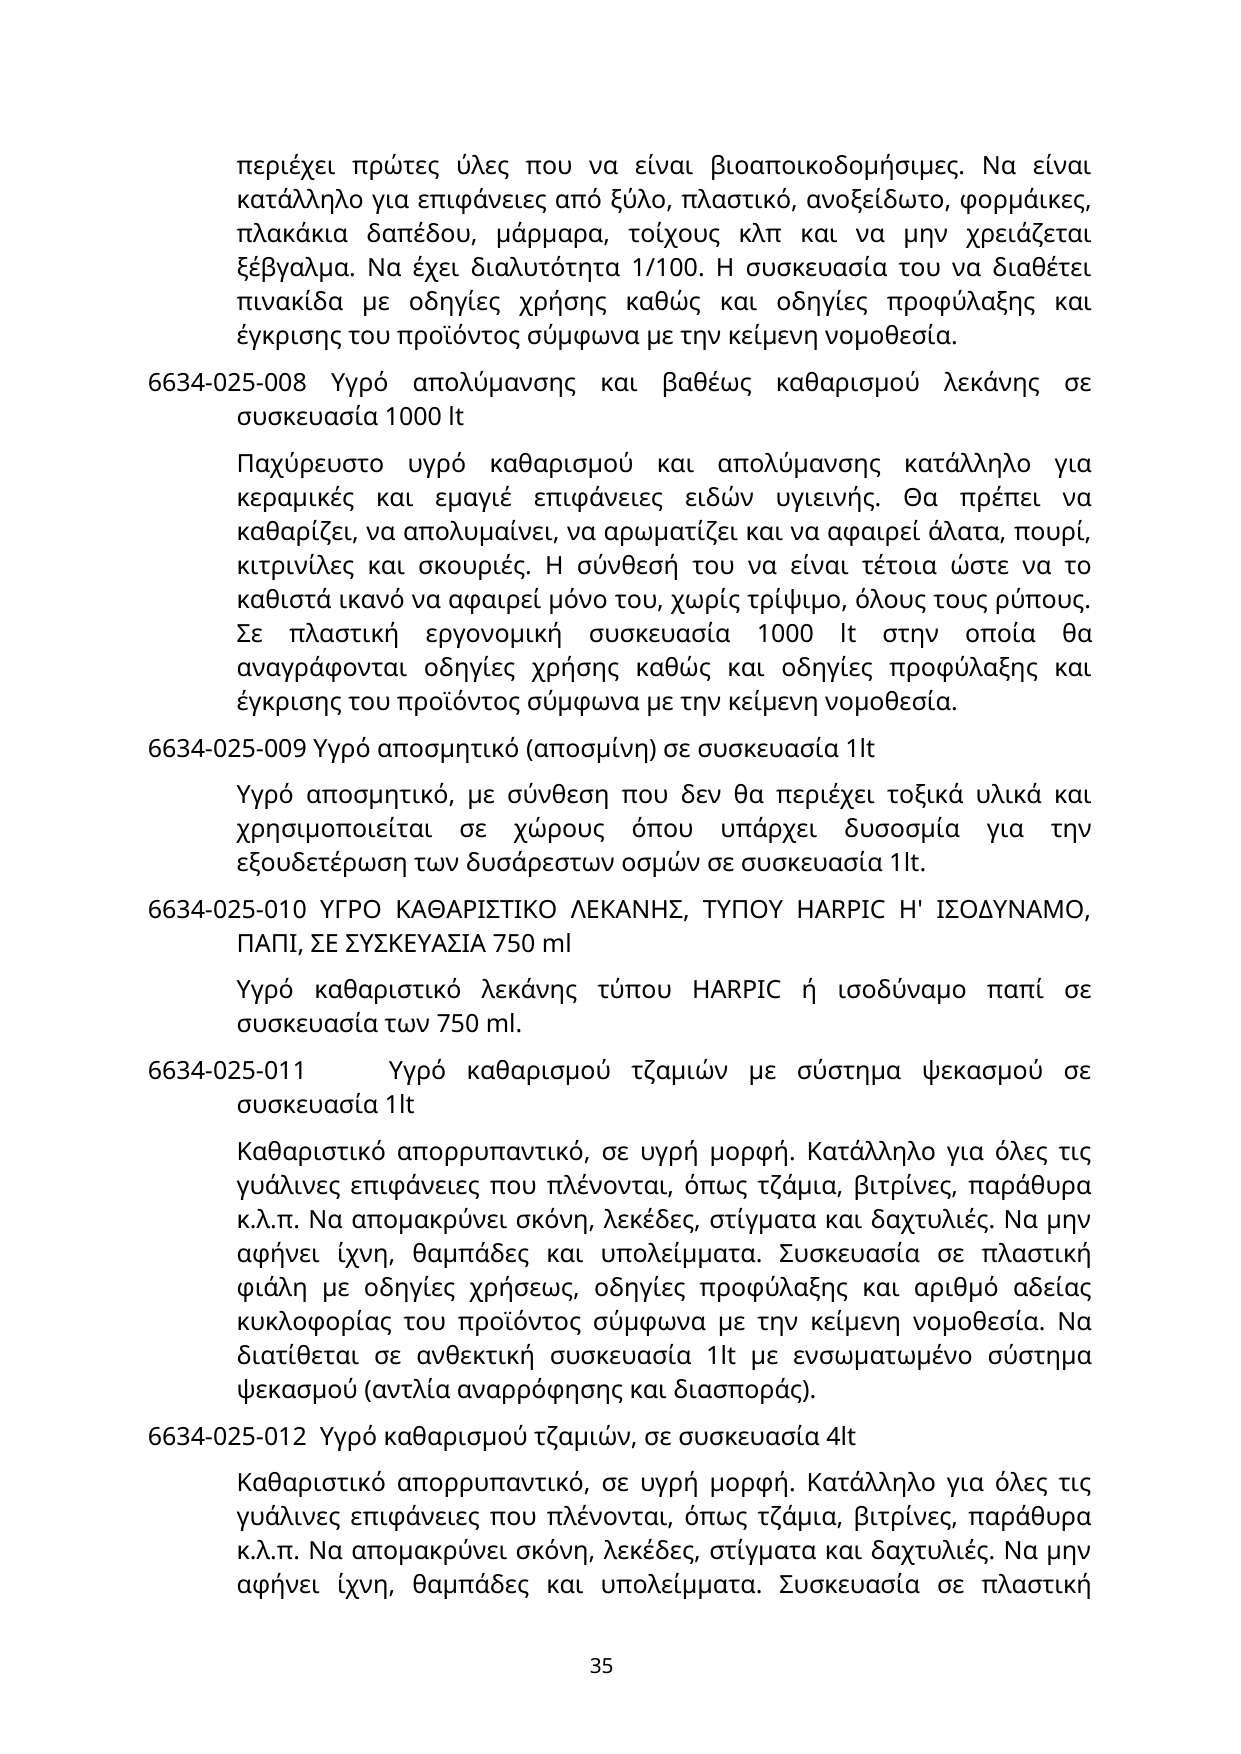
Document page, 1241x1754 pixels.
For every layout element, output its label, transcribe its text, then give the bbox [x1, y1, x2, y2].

text Υγρό καθαριστικό λεκάνης τύπου HARPIC ή ισοδύναμο παπί σε συσκευασία των 750 ml. [236, 972, 1092, 1040]
text 6634-025-008 Υγρό απολύμανσης και βαθέως καθαρισμού λεκάνης σε συσκευασία 1000 lt [148, 364, 1092, 433]
text 6634-025-010 ΥΓΡΟ ΚΑΘΑΡΙΣΤΙΚΟ ΛΕΚΑΝΗΣ, ΤΥΠΟΥ HARPIC Η' ΙΣΟΔΥΝΑΜΟ, ΠΑΠΙ, ΣΕ ΣΥΣΚΕΥΑΣΙΑ 750 ml [148, 891, 1092, 959]
text 6634-025-011 Υγρό καθαρισμού τζαμιών με σύστημα ψεκασμού σε συσκευασία 1lt [148, 1053, 1092, 1121]
text 6634-025-012 Υγρό καθαρισμού τζαμιών, σε συσκευασία 4lt [148, 1418, 1092, 1452]
text 6634-025-009 Υγρό αποσμητικό (αποσμίνη) σε συσκευασία 1lt [148, 730, 1092, 764]
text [236, 148, 1092, 352]
text Καθαριστικό απορρυπαντικό, σε υγρή μορφή. Κατάλληλο για όλες τις γυάλινες επιφάνειες που πλένονται, όπως τζάμια, βιτρίνες, παράθυρα κ.λ.π. Να απομακρύνει σκόνη, λεκέδες, στίγματα και δαχτυλιές. Να μην αφήνει ίχνη, θαμπάδες και υπολείμματα. Συσκευασία σε πλαστική φιάλη με οδηγίες χρήσεως, οδηγίες προφύλαξης και αριθμό αδείας κυκλοφορίας του προϊόντος σύμφωνα με την κείμενη νομοθεσία. Να διατίθεται σε ανθεκτική συσκευασία 1lt με ενσωματωμένο σύστημα ψεκασμού (αντλία αναρρόφησης και διασποράς). [236, 1133, 1092, 1406]
text Παχύρευστο υγρό καθαρισμού και απολύμανσης κατάλληλο για κεραμικές και εμαγιέ επιφάνειες ειδών υγιεινής. Θα πρέπει να καθαρίζει, να απολυμαίνει, να αρωματίζει και να αφαιρεί άλατα, πουρί, κιτρινίλες και σκουριές. Η σύνθεσή του να είναι τέτοια ώστε να το καθιστά ικανό να αφαιρεί μόνο του, χωρίς τρίψιμο, όλους τους ρύπους. Σε πλαστική εργονομική συσκευασία 1000 lt στην οποία θα αναγράφονται οδηγίες χρήσης καθώς και οδηγίες προφύλαξης και έγκρισης του προϊόντος σύμφωνα με την κείμενη νομοθεσία. [236, 445, 1092, 718]
text Υγρό αποσμητικό, με σύνθεση που δεν θα περιέχει τοξικά υλικά και χρησιμοποιείται σε χώρους όπου υπάρχει δυσοσμία για την εξουδετέρωση των δυσάρεστων οσμών σε συσκευασία 1lt. [236, 777, 1092, 879]
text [236, 1465, 1092, 1601]
